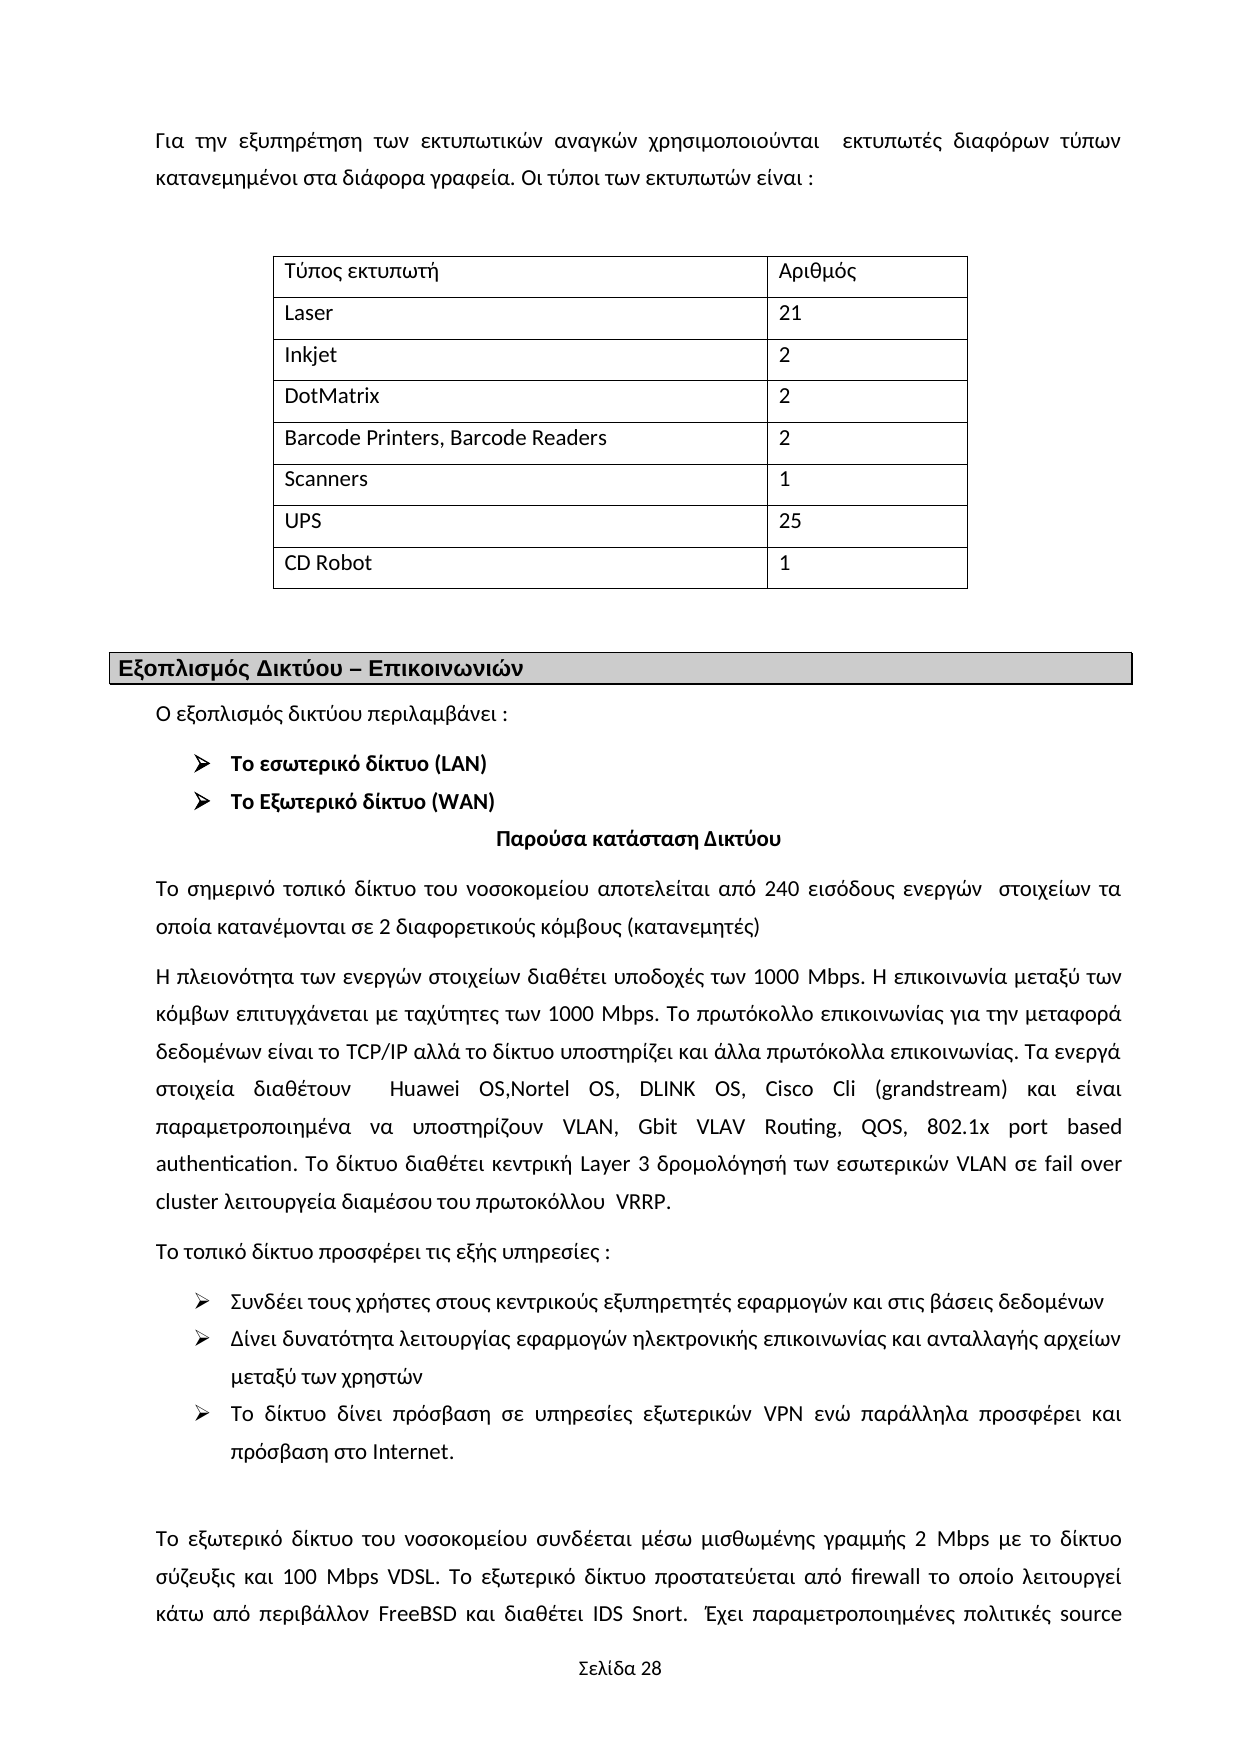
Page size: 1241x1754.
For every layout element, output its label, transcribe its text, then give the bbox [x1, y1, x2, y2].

table_cell Laser [274, 298, 767, 339]
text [156, 1517, 1122, 1629]
list Το εσωτερικό δίκτυο (LAN) [193, 742, 1122, 779]
text Το τοπικό δίκτυο προσφέρει τις εξής υπηρεσίες : [156, 1229, 1122, 1267]
table_cell UPS [274, 506, 767, 547]
table_cell Inkjet [274, 340, 767, 380]
table_cell 1 [768, 548, 967, 588]
table_header Αριθμός [768, 257, 967, 297]
table_cell Barcode Printers, Barcode Readers [274, 423, 767, 463]
list Το δίκτυο δίνει πρόσβαση σε υπηρεσίες εξωτερικών VPN ενώ παράλληλα προσφέρει και πρόσβαση στο Internet. [193, 1392, 1122, 1467]
table_cell 2 [768, 381, 967, 422]
table_header Τύπος εκτυπωτή [274, 257, 767, 297]
table_cell CD Robot [274, 548, 767, 588]
table_cell 2 [768, 423, 967, 463]
table_cell Scanners [274, 465, 767, 505]
table_cell 2 [768, 340, 967, 380]
list Το Εξωτερικό δίκτυο (WAN) [193, 779, 1122, 817]
table_cell 21 [768, 298, 967, 339]
text Η πλειονότητα των ενεργών στοιχείων διαθέτει υποδοχές των 1000 Mbps. Η επικοινωνία μεταξύ των κόμβων επιτυγχάνεται με ταχύτητες των 1000 Mbps. Το πρωτόκολλο επικοινωνίας για την μεταφορά δεδομένων είναι το TCP/IP αλλά το δίκτυο υποστηρίζει και άλλα πρωτόκολλα επικοινωνίας. Τα ενεργά στοιχεία διαθέτουν Huawei OS,Nortel OS, DLINK OS, Cisco Cli (grandstream) και είναι παραμετροποιημένα να υποστηρίζουν VLAN, Gbit VLAV Routing, QOS, 802.1x port based authentication. Το δίκτυο διαθέτει κεντρική Layer 3 δρομολόγησή των εσωτερικών VLAN σε fail over cluster λειτουργεία διαμέσου του πρωτοκόλλου VRRP. [156, 954, 1122, 1217]
text Για την εξυπηρέτηση των εκτυπωτικών αναγκών χρησιμοποιούνται εκτυπωτές διαφόρων τύπων κατανεμημένοι στα διάφορα γραφεία. Οι τύποι των εκτυπωτών είναι : [155, 118, 1122, 193]
table_cell 25 [768, 506, 967, 547]
text Ο εξοπλισμός δικτύου περιλαμβάνει : [156, 692, 1122, 729]
text Παρούσα κατάσταση Δικτύου [156, 817, 1122, 854]
text Το σημερινό τοπικό δίκτυο του νοσοκομείου αποτελείται από 240 εισόδους ενεργών στοιχείων τα οποία κατανέμονται σε 2 διαφορετικούς κόμβους (κατανεμητές) [156, 867, 1122, 942]
list Δίνει δυνατότητα λειτουργίας εφαρμογών ηλεκτρονικής επικοινωνίας και ανταλλαγής αρχείων μεταξύ των χρηστών [193, 1317, 1122, 1392]
table_cell DotMatrix [274, 381, 767, 422]
subtitle Εξοπλισμός Δικτύου – Επικοινωνιών [110, 653, 1131, 683]
list Συνδέει τους χρήστες στους κεντρικούς εξυπηρετητές εφαρμογών και στις βάσεις δεδομένων [193, 1279, 1122, 1317]
table_cell 1 [768, 465, 967, 505]
